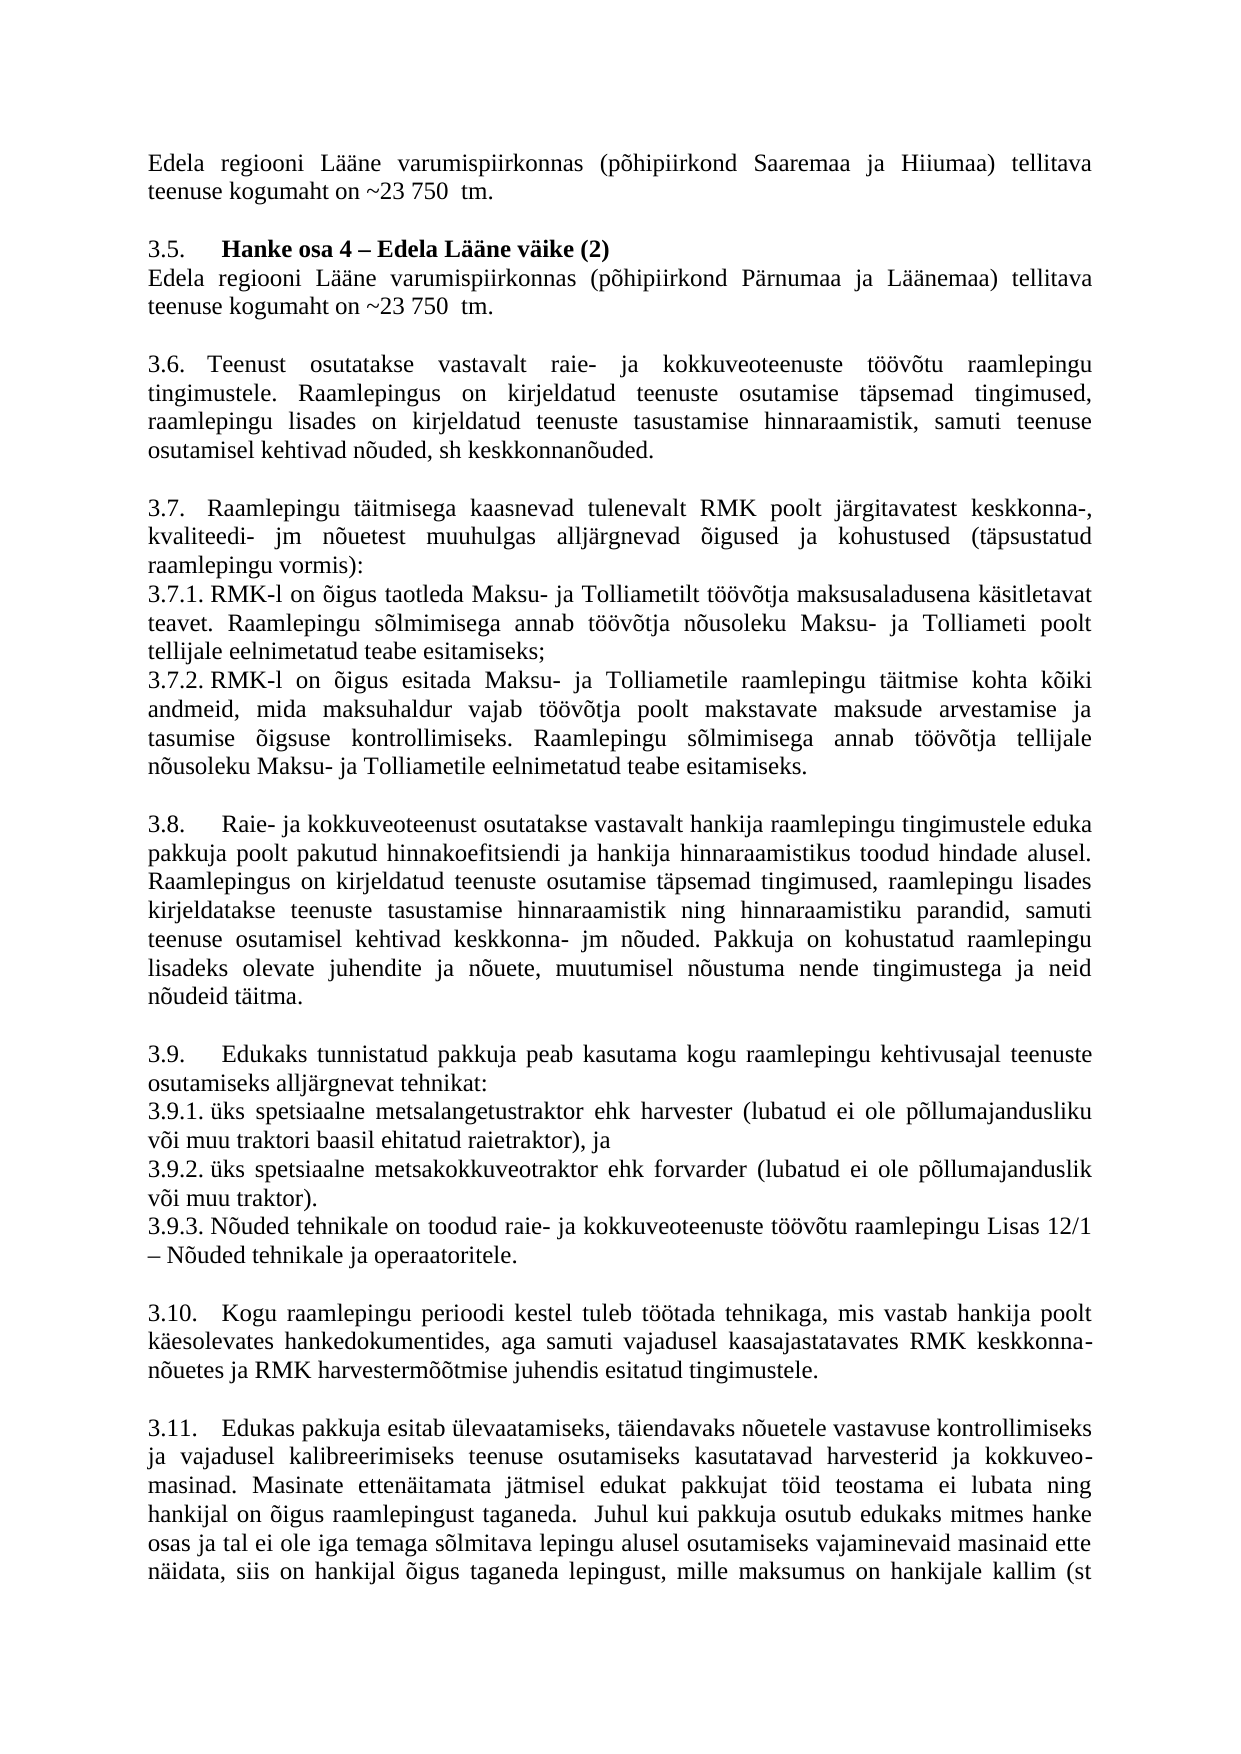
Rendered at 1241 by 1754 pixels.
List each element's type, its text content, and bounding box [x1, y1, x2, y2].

list RMK-l on õigus taotleda Maksu- ja Tolliametilt töövõtja maksusaladusena käsitletavat teavet. Raamlepingu sõlmimisega annab töövõtja nõusoleku Maksu- ja Tolliameti poolt tellijale eelnimetatud teabe esitamiseks; [148, 579, 1093, 665]
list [148, 1413, 1093, 1585]
list Hanke osa 4 – Edela Lääne väike (2) [148, 234, 1093, 263]
list Nõuded tehnikale on toodud raie- ja kokkuveoteenuste töövõtu raamlepingu Lisas 12/1 – Nõuded tehnikale ja operaatoritele. [148, 1211, 1093, 1269]
list Raamlepingu täitmisega kaasnevad tulenevalt RMK poolt järgitavatest keskkonna-, kvaliteedi- jm nõuetest muuhulgas alljärgnevad õigused ja kohustused (täpsustatud raamlepingu vormis): [148, 493, 1093, 579]
list Edela regiooni Lääne varumispiirkonnas (põhipiirkond Pärnumaa ja Läänemaa) tellitava teenuse kogumaht on ~23 750 tm. [148, 263, 1093, 320]
list üks spetsiaalne metsakokkuveotraktor ehk forvarder (lubatud ei ole põllumajanduslik või muu traktor). [148, 1154, 1093, 1211]
list Edukaks tunnistatud pakkuja peab kasutama kogu raamlepingu kehtivusajal teenuste osutamiseks alljärgnevat tehnikat: [148, 1039, 1093, 1096]
list Edela regiooni Lääne varumispiirkonnas (põhipiirkond Saaremaa ja Hiiumaa) tellitava teenuse kogumaht on ~23 750 tm. [148, 148, 1093, 205]
list Raie- ja kokkuveoteenust osutatakse vastavalt hankija raamlepingu tingimustele eduka pakkuja poolt pakutud hinnakoefitsiendi ja hankija hinnaraamistikus toodud hindade alusel. Raamlepingus on kirjeldatud teenuste osutamise täpsemad tingimused, raamlepingu lisades kirjeldatakse teenuste tasustamise hinnaraamistik ning hinnaraamistiku parandid, samuti teenuse osutamisel kehtivad keskkonna- jm nõuded. Pakkuja on kohustatud raamlepingu lisadeks olevate juhendite ja nõuete, muutumisel nõustuma nende tingimustega ja neid nõudeid täitma. [148, 809, 1093, 1010]
list Kogu raamlepingu perioodi kestel tuleb töötada tehnikaga, mis vastab hankija poolt käesolevates hankedokumentides, aga samuti vajadusel kaasajastatavates RMK keskkonnanõuetes ja RMK harvestermõõtmise juhendis esitatud tingimustele. [148, 1298, 1093, 1384]
list üks spetsiaalne metsalangetustraktor ehk harvester (lubatud ei ole põllumajandusliku või muu traktori baasil ehitatud raietraktor), ja [148, 1096, 1093, 1154]
list Teenust osutatakse vastavalt raie- ja kokkuveoteenuste töövõtu raamlepingu tingimustele. Raamlepingus on kirjeldatud teenuste osutamise täpsemad tingimused, raamlepingu lisades on kirjeldatud teenuste tasustamise hinnaraamistik, samuti teenuse osutamisel kehtivad nõuded, sh keskkonnanõuded. [148, 349, 1093, 464]
list RMK-l on õigus esitada Maksu- ja Tolliametile raamlepingu täitmise kohta kõiki andmeid, mida maksuhaldur vajab töövõtja poolt makstavate maksude arvestamise ja tasumise õigsuse kontrollimiseks. Raamlepingu sõlmimisega annab töövõtja tellijale nõusoleku Maksu- ja Tolliametile eelnimetatud teabe esitamiseks. [148, 665, 1093, 780]
